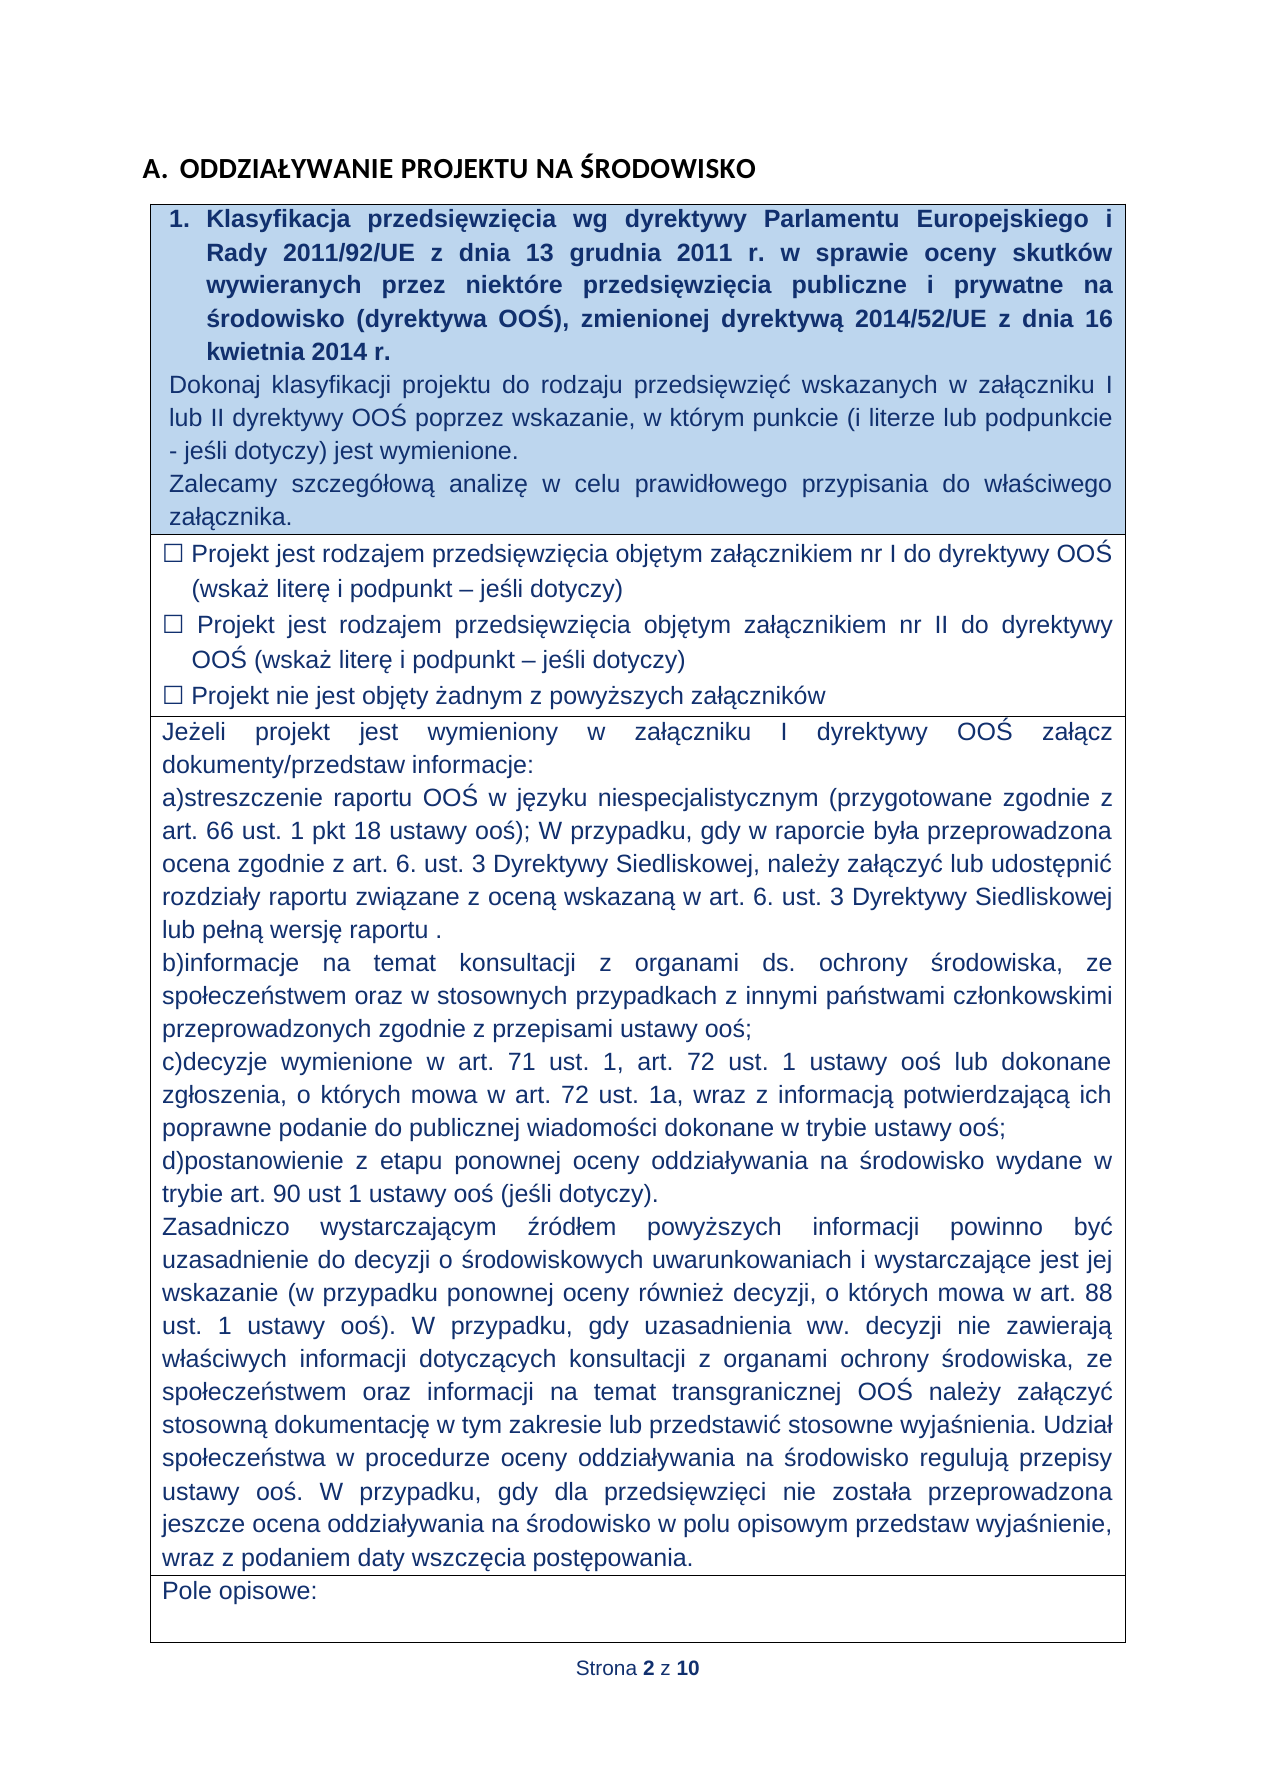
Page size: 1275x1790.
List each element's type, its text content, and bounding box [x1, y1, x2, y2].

subtitle ODDZIAŁYWANIE PROJEKTU NA ŚRODOWISKO [142, 150, 1125, 186]
table_cell Jeżeli projekt jest wymieniony w załączniku I dyrektywy OOŚ załącz dokumenty/przedstaw informacje: a)streszczenie raportu OOŚ w języku niespecjalistycznym (przygotowane zgodnie z art. 66 ust. 1 pkt 18 ustawy ooś); W przypadku, gdy w raporcie była przeprowadzona ocena zgodnie z art. 6. ust. 3 Dyrektywy Siedliskowej, należy załączyć lub udostępnić rozdziały raportu związane z oceną wskazaną w art. 6. ust. 3 Dyrektywy Siedliskowej lub pełną wersję raportu . b)informacje na temat konsultacji z organami ds. ochrony środowiska, ze społeczeństwem oraz w stosownych przypadkach z innymi państwami członkowskimi przeprowadzonych zgodnie z przepisami ustawy ooś; c)decyzje wymienione w art. 71 ust. 1, art. 72 ust. 1 ustawy ooś lub dokonane zgłoszenia, o których mowa w art. 72 ust. 1a, wraz z informacją potwierdzającą ich poprawne podanie do publicznej wiadomości dokonane w trybie ustawy ooś; d)postanowienie z etapu ponownej oceny oddziaływania na środowisko wydane w trybie art. 90 ust 1 ustawy ooś (jeśli dotyczy). Zasadniczo wystarczającym źródłem powyższych informacji powinno być uzasadnienie do decyzji o środowiskowych uwarunkowaniach i wystarczające jest jej wskazanie (w przypadku ponownej oceny również decyzji, o których mowa w art. 88 ust. 1 ustawy ooś). W przypadku, gdy uzasadnienia ww. decyzji nie zawierają właściwych informacji dotyczących konsultacji z organami ochrony środowiska, ze społeczeństwem oraz informacji na temat transgranicznej OOŚ należy załączyć stosowną dokumentację w tym zakresie lub przedstawić stosowne wyjaśnienia. Udział społeczeństwa w procedurze oceny oddziaływania na środowisko regulują przepisy ustawy ooś. W przypadku, gdy dla przedsięwzięci nie została przeprowadzona jeszcze ocena oddziaływania na środowisko w polu opisowym przedstaw wyjaśnienie, wraz z podaniem daty wszczęcia postępowania. [151, 717, 1125, 1575]
table_header Klasyfikacja przedsięwzięcia wg dyrektywy Parlamentu Europejskiego i Rady 2011/92/UE z dnia 13 grudnia 2011 r. w sprawie oceny skutków wywieranych przez niektóre przedsięwzięcia publiczne i prywatne na środowisko (dyrektywa OOŚ), zmienionej dyrektywą 2014/52/UE z dnia 16 kwietnia 2014 r. Dokonaj klasyfikacji projektu do rodzaju przedsięwzięć wskazanych w załączniku I lub II dyrektywy OOŚ poprzez wskazanie, w którym punkcie (i literze lub podpunkcie - jeśli dotyczy) jest wymienione. Zalecamy szczegółową analizę w celu prawidłowego przypisania do właściwego załącznika. [151, 205, 1125, 534]
table_cell Pole opisowe: [151, 1576, 1125, 1642]
table_cell ☐ Projekt jest rodzajem przedsięwzięcia objętym załącznikiem nr I do dyrektywy OOŚ (wskaż literę i podpunkt – jeśli dotyczy) ☐ Projekt jest rodzajem przedsięwzięcia objętym załącznikiem nr II do dyrektywy OOŚ (wskaż literę i podpunkt – jeśli dotyczy) ☐ Projekt nie jest objęty żadnym z powyższych załączników [151, 535, 1125, 716]
